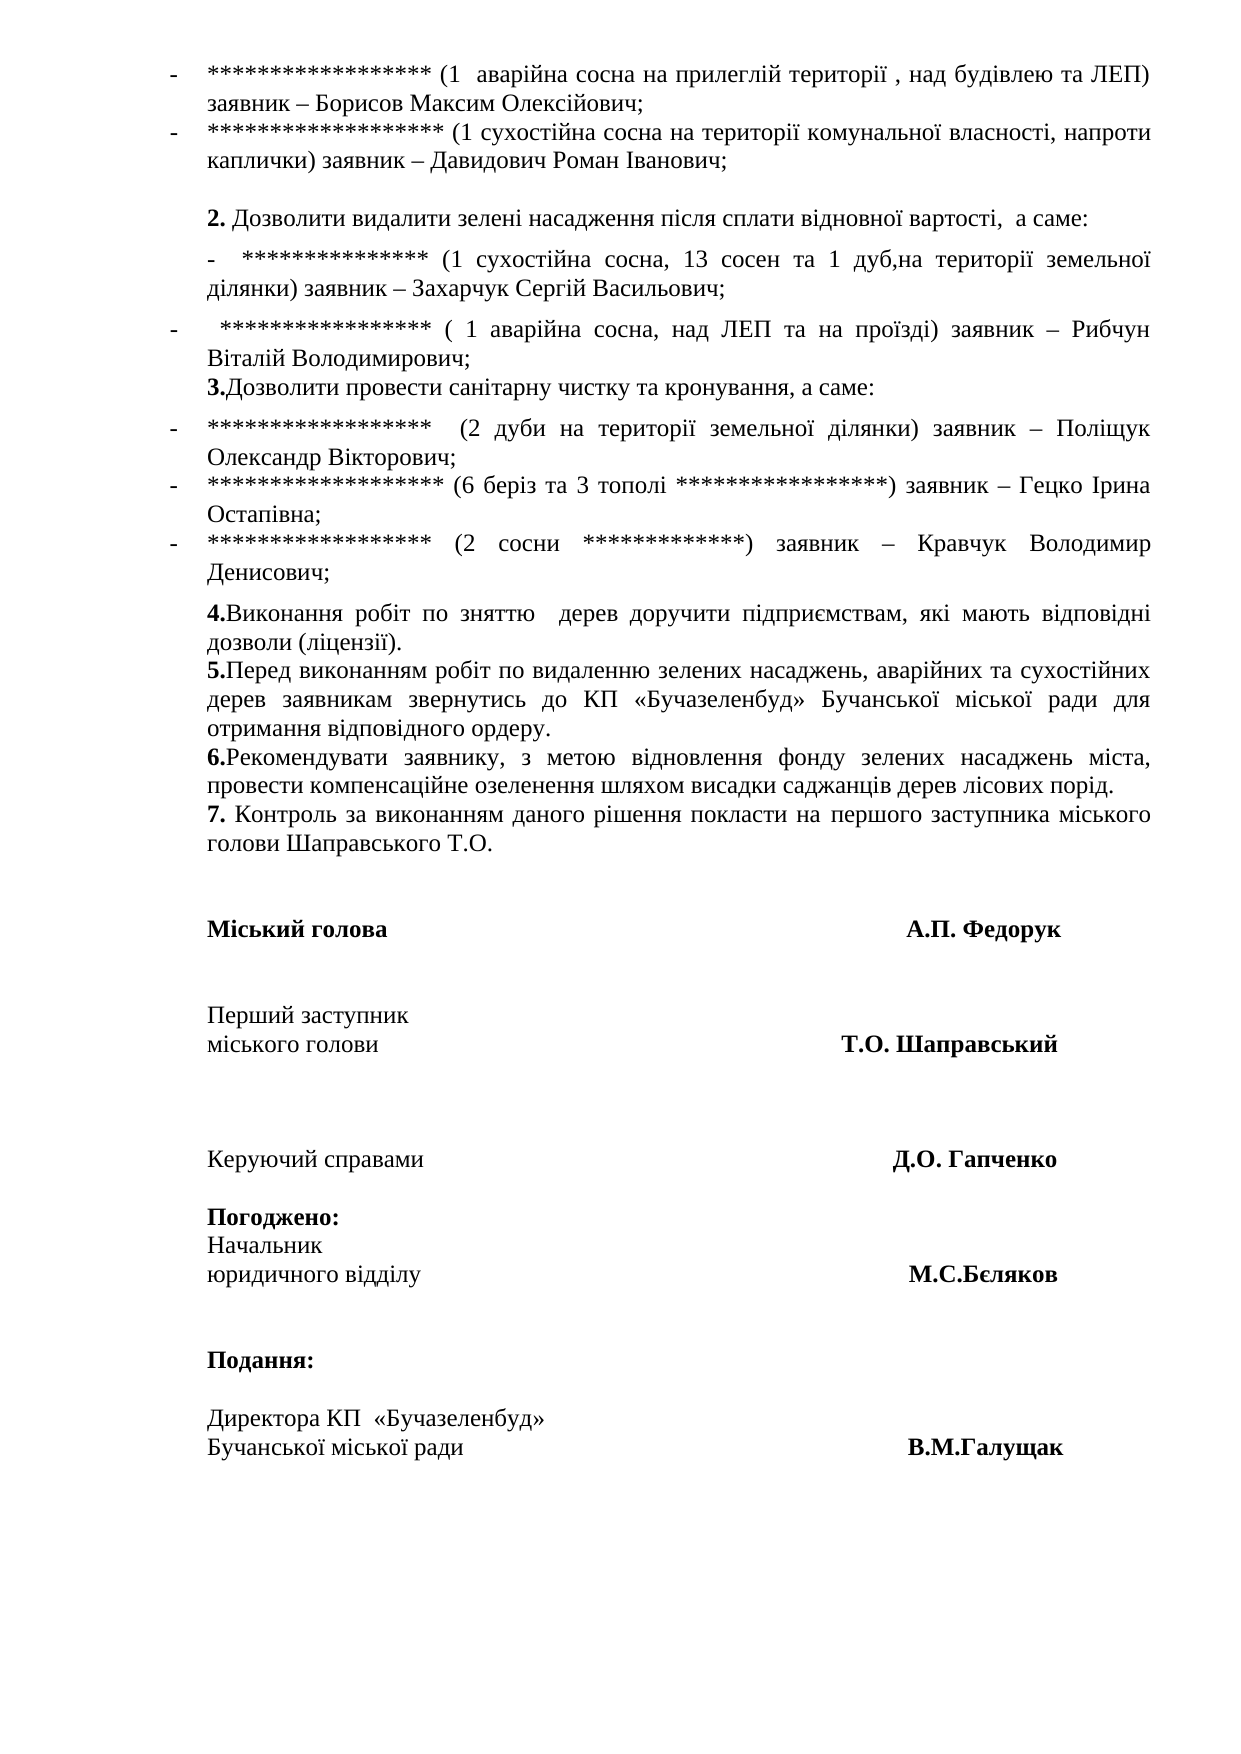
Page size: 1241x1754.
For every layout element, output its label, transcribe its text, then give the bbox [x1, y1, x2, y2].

list ****************** (2 дуби на території земельної ділянки) заявник – Поліщук Олександр Вікторович; [169, 413, 1152, 470]
list ******************* (6 беріз та 3 тополі *****************) заявник – Гецко Ірина Остапівна; [169, 470, 1152, 528]
text юридичного відділу М.С.Бєляков [207, 1259, 1152, 1288]
text Міський голова А.П. Федорук [207, 914, 1152, 943]
text Перший заступник [207, 1000, 1152, 1029]
text 5.Перед виконанням робіт по видаленню зелених насаджень, аварійних та сухостійних дерев заявникам звернутись до КП «Бучазеленбуд» Бучанської міської ради для отримання відповідного ордеру. [207, 655, 1152, 742]
text 6.Рекомендувати заявнику, з метою відновлення фонду зелених насаджень міста, провести компенсаційне озеленення шляхом висадки саджанців дерев лісових порід. [207, 742, 1152, 799]
text Подання: [207, 1345, 1152, 1374]
list ***************** ( 1 аварійна сосна, над ЛЕП та на проїзді) заявник – Рибчун Віталій Володимирович; [169, 314, 1152, 372]
text Керуючий справами Д.О. Гапченко [207, 1144, 1152, 1173]
text Директора КП «Бучазеленбуд» [207, 1403, 1152, 1432]
list ******************* (1 сухостійна сосна на території комунальної власності, напроти каплички) заявник – Давидович Роман Іванович; [169, 117, 1152, 174]
text Погоджено: [207, 1202, 1152, 1230]
text 2. Дозволити видалити зелені насадження після сплати відновної вартості, а саме: [207, 203, 1152, 232]
text 3.Дозволити провести санітарну чистку та кронування, а саме: [207, 372, 1152, 400]
text 7. Контроль за виконанням даного рішення покласти на першого заступника міського голови Шаправського Т.О. [207, 799, 1152, 857]
list ****************** (2 сосни *************) заявник – Кравчук Володимир Денисович; [169, 528, 1152, 585]
text Бучанської міської ради В.М.Галущак [207, 1432, 1152, 1460]
list ****************** (1 аварійна сосна на прилеглій території , над будівлею та ЛЕП) заявник – Борисов Максим Олексійович; [169, 59, 1152, 117]
text Начальник [207, 1230, 1152, 1259]
text 4.Виконання робіт по зняттю дерев доручити підприємствам, які мають відповідні дозволи (ліцензії). [207, 598, 1152, 655]
text міського голови Т.О. Шаправський [207, 1029, 1152, 1058]
text - *************** (1 сухостійна сосна, 13 сосен та 1 дуб,на території земельної ділянки) заявник – Захарчук Сергій Васильович; [207, 244, 1152, 302]
